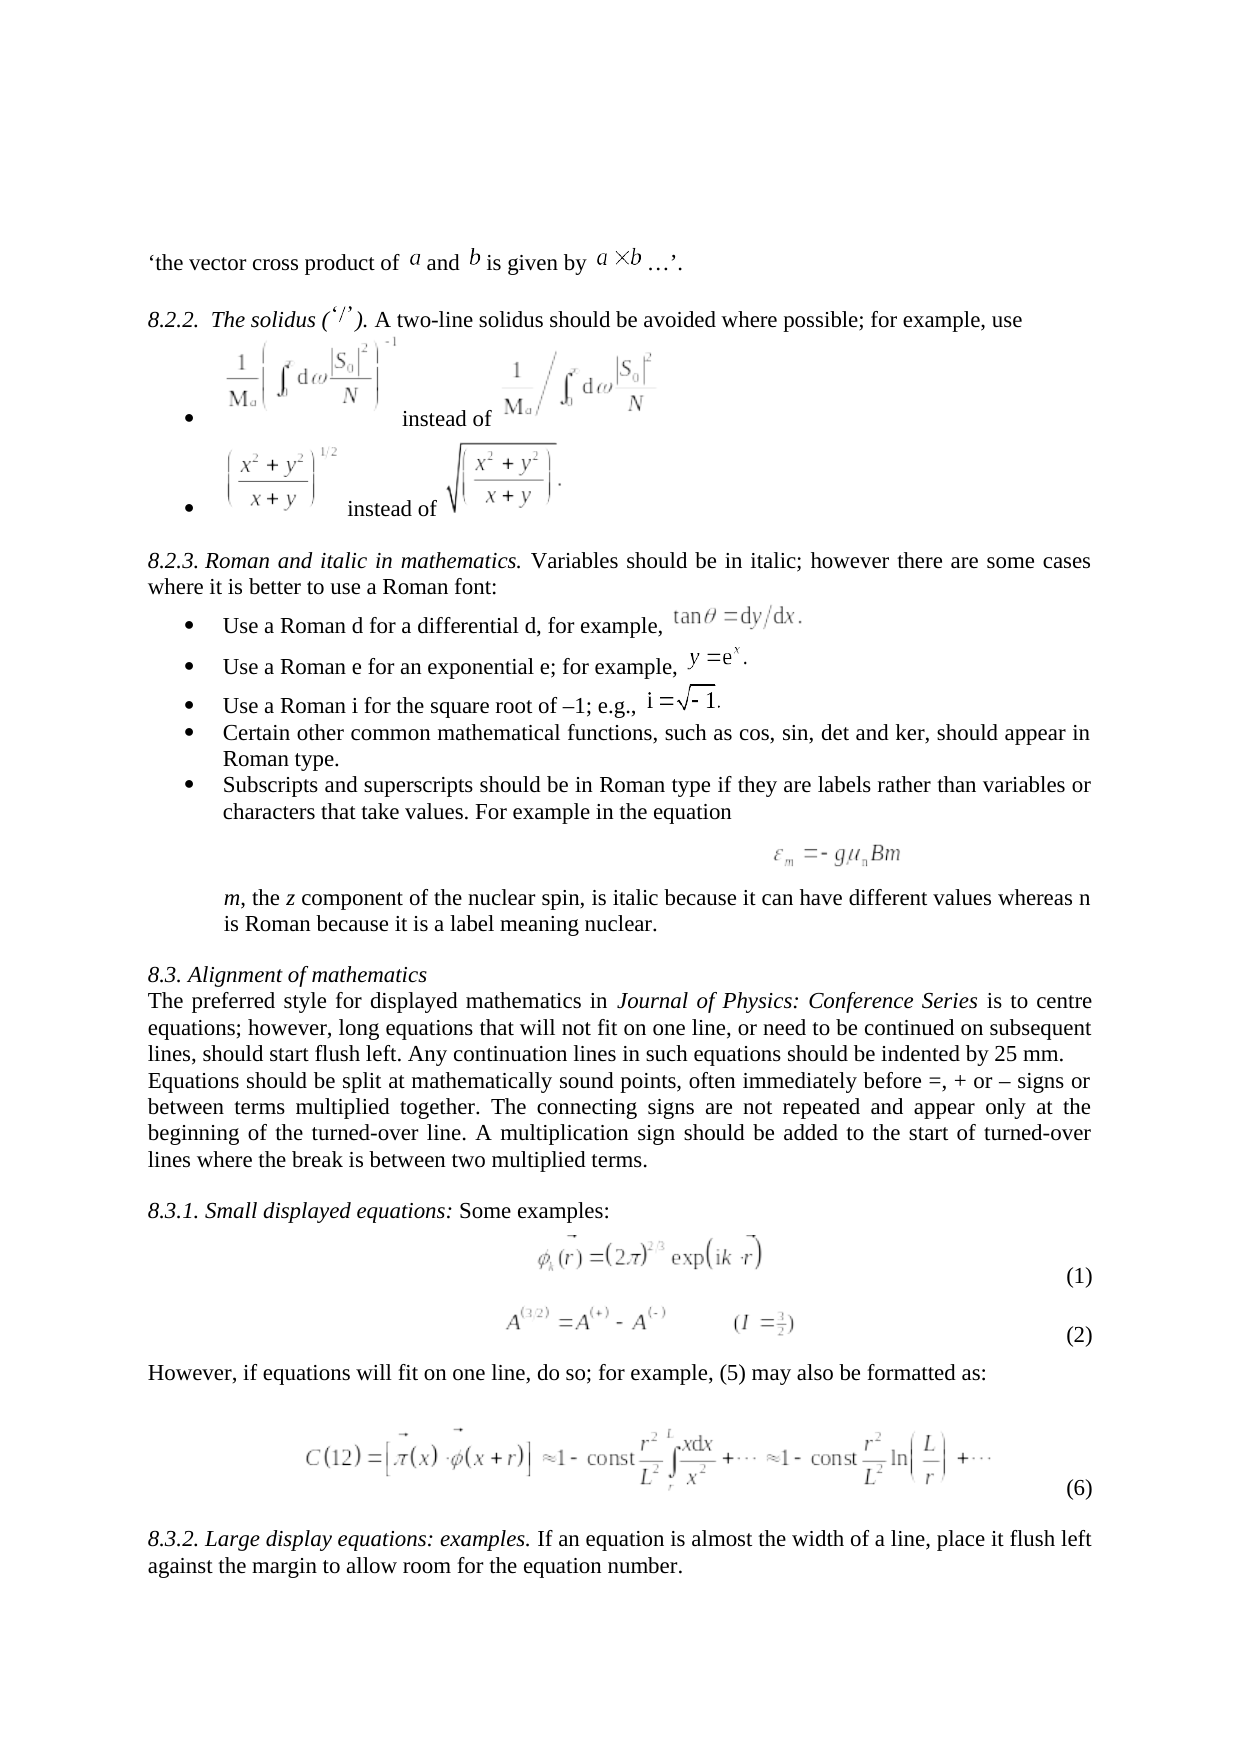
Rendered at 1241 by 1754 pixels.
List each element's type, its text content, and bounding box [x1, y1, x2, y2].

text Use a Roman d for a differential d, for example, [185, 599, 1092, 639]
text ‘the vector cross product of and is given by …’. [148, 236, 1092, 276]
text Subscripts and superscripts should be in Roman type if they are labels rather than variables or characters that take values. For example in the equation [185, 771, 1092, 824]
text The preferred style for displayed mathematics in Journal of Physics: Conference Series is to centre equations; however, long equations that will not fit on one line, or need to be continued on subsequent lines, should start flush left. Any continuation lines in such equations should be indented by 25 mm. [148, 988, 1092, 1067]
text Small displayed equations: Some examples: [148, 1197, 1092, 1223]
text Equations should be split at mathematically sound points, often immediately before =, + or – signs or between terms multiplied together. The connecting signs are not repeated and appear only at the beginning of the turned-over line. A multiplication sign should be added to the start of turned-over lines where the break is between two multiplied terms. [148, 1067, 1092, 1172]
text instead of [185, 438, 1092, 522]
text The solidus (). A two-line solidus should be avoided where possible; for example, use [148, 301, 1092, 333]
text Large display equations: examples. If an equation is almost the width of a line, place it flush left against the margin to allow room for the equation number. [148, 1526, 1092, 1578]
text (2) [148, 1301, 1092, 1347]
text However, if equations will fit on one line, do so; for example, (5) may also be formatted as: [148, 1359, 1092, 1386]
text Roman and italic in mathematics. Variables should be in italic; however there are some cases where it is better to use a Roman font: [148, 547, 1092, 599]
text Use a Roman e for an exponential e; for example, [185, 639, 1092, 679]
text instead of [185, 333, 1092, 431]
text Use a Roman i for the square root of –1; e.g., [185, 679, 1092, 719]
text (6) [148, 1425, 1092, 1501]
text Alignment of mathematics [148, 961, 1092, 988]
list m, the z component of the nuclear spin, is italic because it can have different values whereas n is Roman because it is a label meaning nuclear. [223, 883, 1092, 936]
text Certain other common mathematical functions, such as cos, sin, det and ker, should appear in Roman type. [185, 719, 1092, 771]
text (1) [148, 1236, 1092, 1289]
